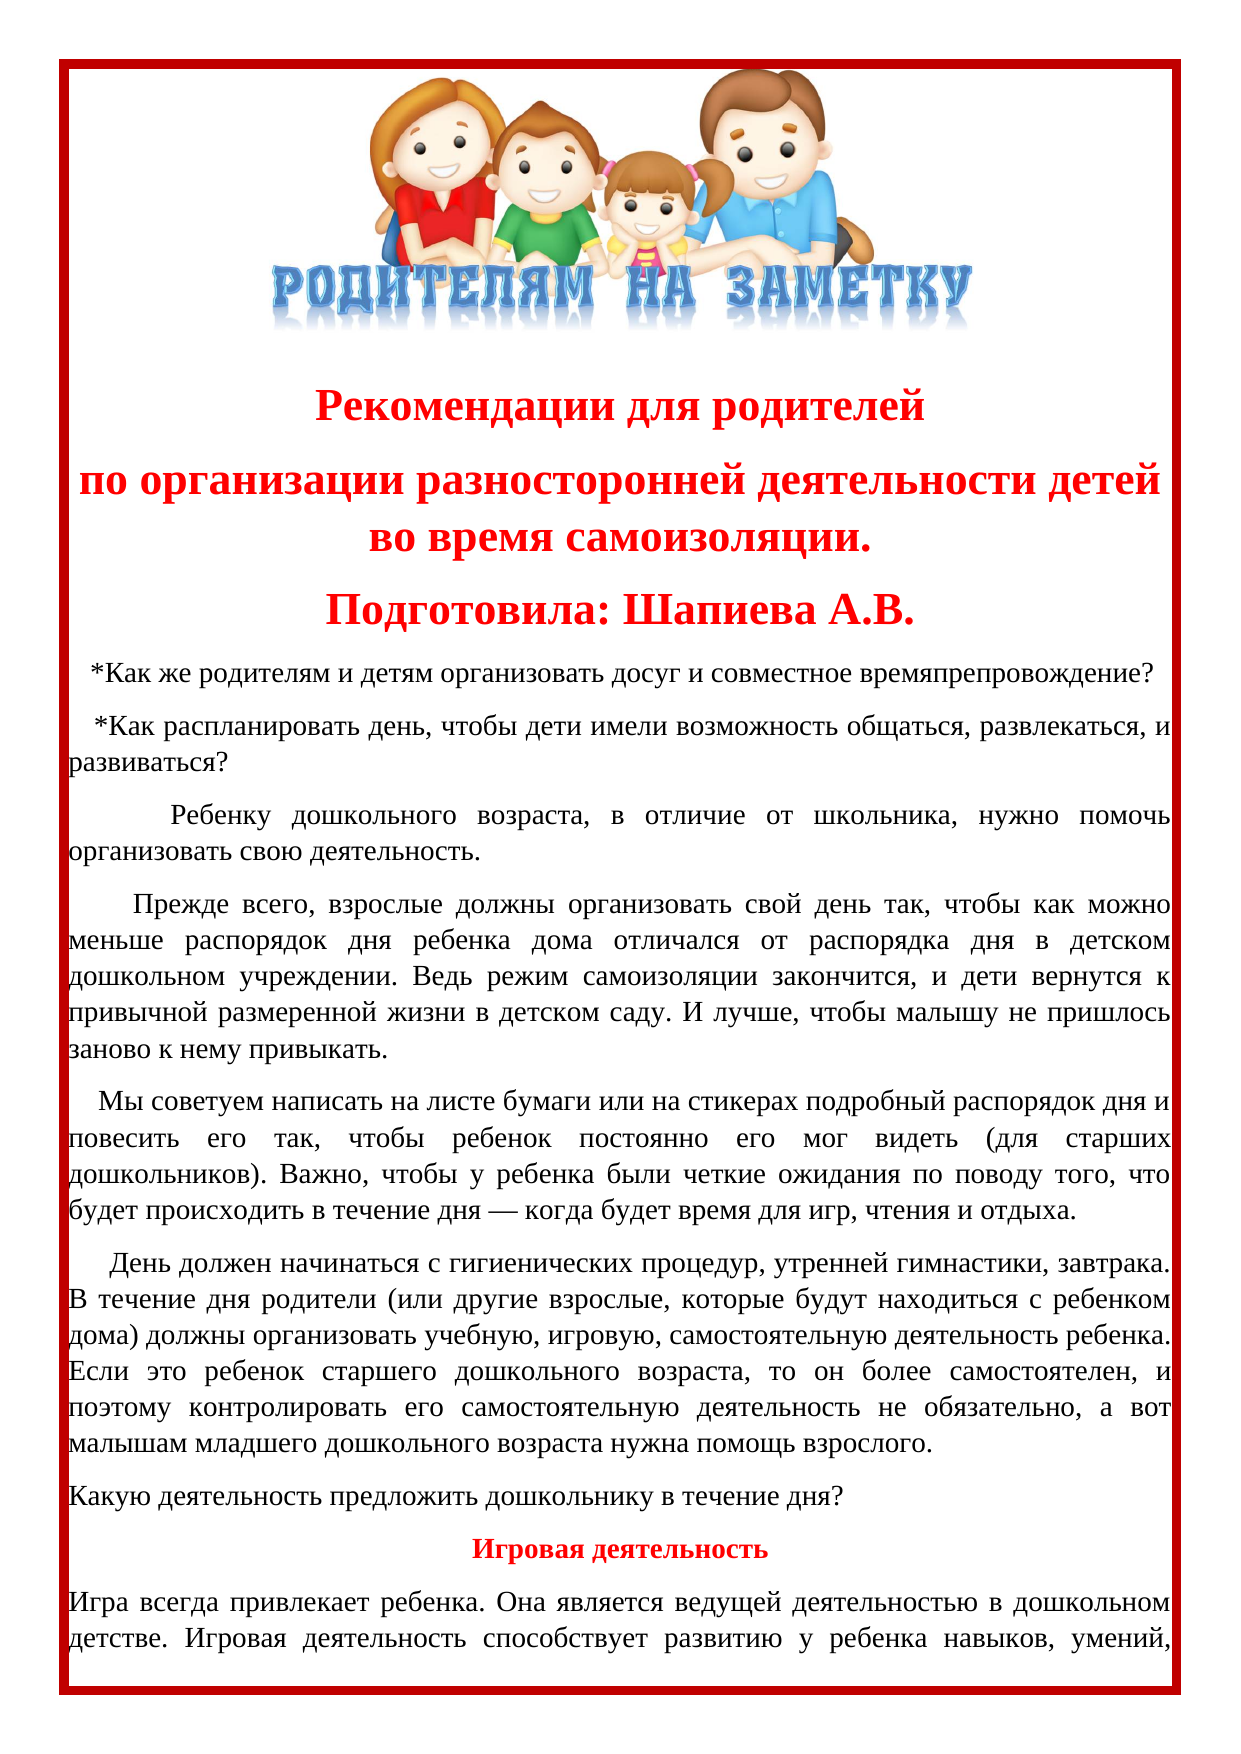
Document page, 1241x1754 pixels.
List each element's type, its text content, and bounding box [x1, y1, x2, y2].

text Какую деятельность предложить дошкольнику в течение дня? [69, 1478, 1172, 1512]
text по организации разносторонней деятельности детей во время самоизоляции. [69, 451, 1172, 561]
text Мы советуем написать на листе бумаги или на стикерах подробный распорядок дня и повесить его так, чтобы ребенок постоянно его мог видеть (для старших дошкольников). Важно, чтобы у ребенка были четкие ожидания по поводу того, что будет происходить в течение дня — когда будет время для игр, чтения и отдыха. [69, 1083, 1172, 1226]
text Прежде всего, взрослые должны организовать свой день так, чтобы как можно меньше распорядок дня ребенка дома отличался от распорядка дня в детском дошкольном учреждении. Ведь режим самоизоляции закончится, и дети вернутся к привычной размеренной жизни в детском саду. И лучше, чтобы малышу не пришлось заново к нему привыкать. [69, 886, 1172, 1064]
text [69, 1584, 1172, 1654]
text Рекомендации для родителей [69, 378, 1172, 431]
text Ребенку дошкольного возраста, в отличие от школьника, нужно помочь организовать свою деятельность. [69, 797, 1172, 867]
picture [234, 69, 1007, 359]
text День должен начинаться с гигиенических процедур, утренней гимнастики, завтрака. В течение дня родители (или другие взрослые, которые будут находиться с ребенком дома) должны организовать учебную, игровую, самостоятельную деятельность ребенка. Если это ребенок старшего дошкольного возраста, то он более самостоятелен, и поэтому контролировать его самостоятельную деятельность не обязательно, а вот малышам младшего дошкольного возраста нужна помощь взрослого. [69, 1245, 1172, 1459]
text Игровая деятельность [69, 1531, 1172, 1565]
text *Как распланировать день, чтобы дети имели возможность общаться, развлекаться, и развиваться? [69, 708, 1172, 778]
text Подготовила: Шапиева А.В. [69, 582, 1172, 634]
text *Как же родителям и детям организовать досуг и совместное времяпрепровождение? [69, 655, 1172, 689]
